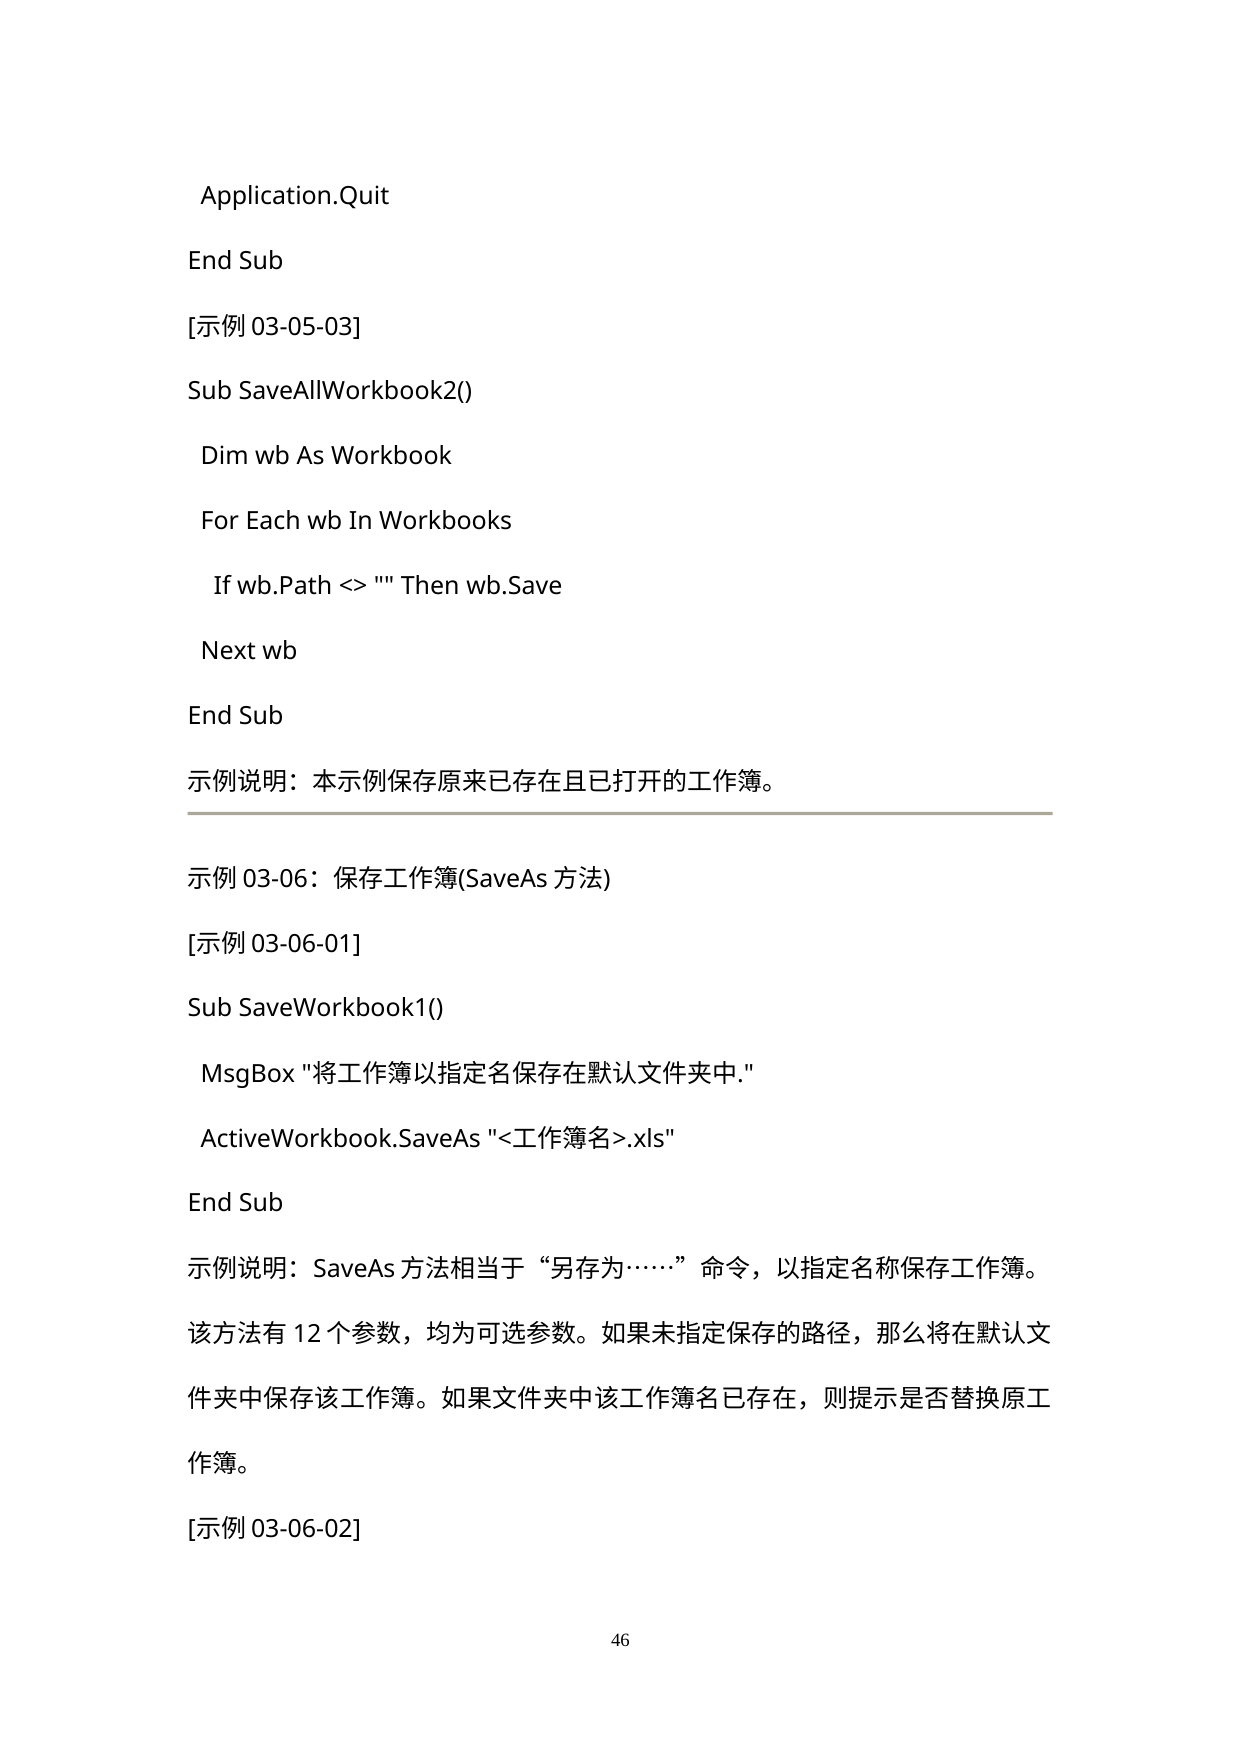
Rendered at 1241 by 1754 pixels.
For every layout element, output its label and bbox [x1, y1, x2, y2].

text [187, 844, 1053, 1559]
text [187, 162, 1053, 811]
